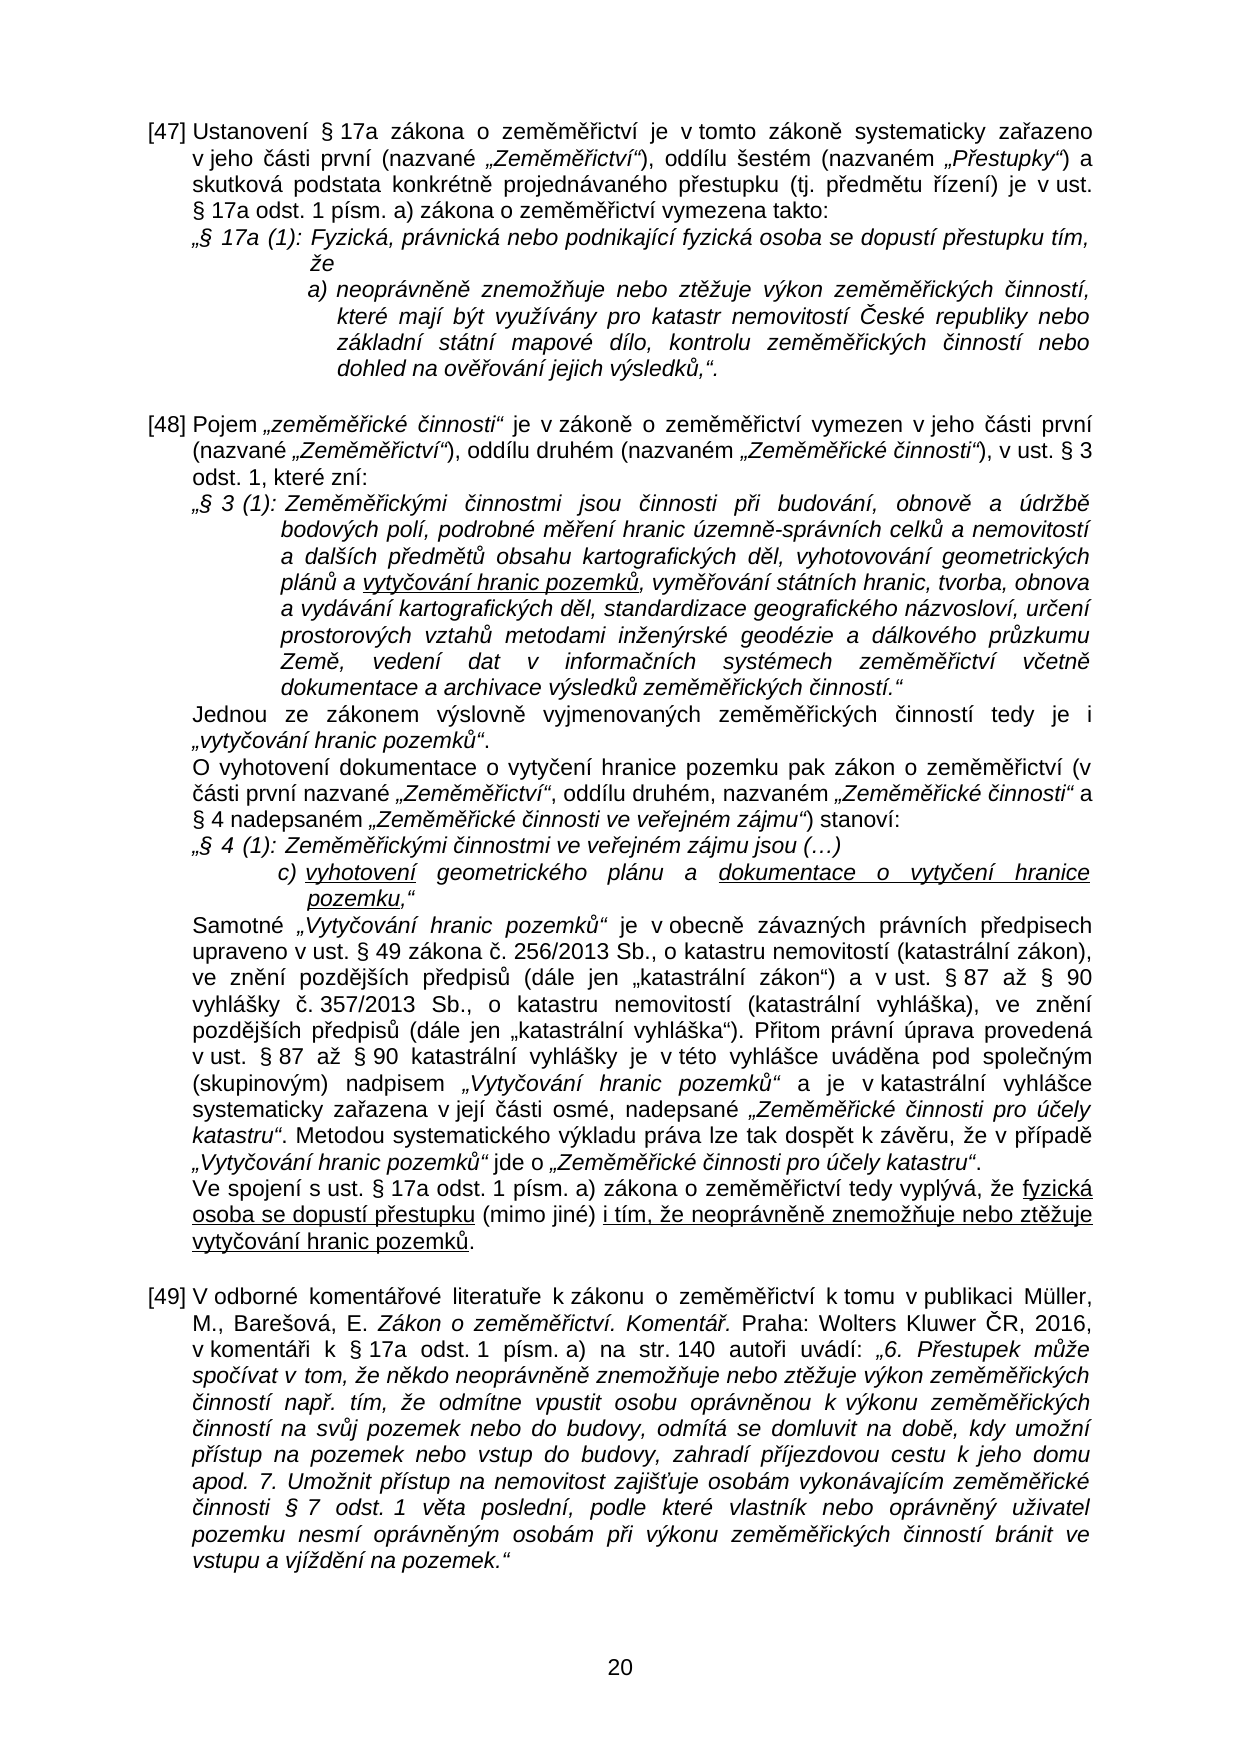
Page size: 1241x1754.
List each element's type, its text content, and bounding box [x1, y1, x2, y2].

text Jednou ze zákonem výslovně vyjmenovaných zeměměřických činností tedy je i „vytyčování hranic pozemků“. [192, 701, 1092, 753]
text [47] Ustanovení § 17a zákona o zeměměřictví je v tomto zákoně systematicky zařazeno v jeho části první (nazvané „Zeměměřictví“), oddílu šestém (nazvaném „Přestupky“) a skutková podstata konkrétně projednávaného přestupku (tj. předmětu řízení) je v ust. § 17a odst. 1 písm. a) zákona o zeměměřictví vymezena takto: [148, 118, 1092, 223]
text „§ 3 (1): Zeměměřickými činnostmi jsou činnosti při budování, obnově a údržbě bodových polí, podrobné měření hranic územně-správních celků a nemovitostí a dalších předmětů obsahu kartografických děl, vyhotovování geometrických plánů a vytyčování hranic pozemků, vyměřování státních hranic, tvorba, obnova a vydávání kartografických děl, standardizace geografického názvosloví, určení prostorových vztahů metodami inženýrské geodézie a dálkového průzkumu Země, vedení dat v informačních systémech zeměměřictví včetně dokumentace a archivace výsledků zeměměřických činností.“ [192, 490, 1092, 701]
text Ve spojení s ust. § 17a odst. 1 písm. a) zákona o zeměměřictví tedy vyplývá, že fyzická osoba se dopustí přestupku (mimo jiné) i tím, že neoprávněně znemožňuje nebo ztěžuje vytyčování hranic pozemků. [192, 1175, 1092, 1254]
text Samotné „Vytyčování hranic pozemků“ je v obecně závazných právních předpisech upraveno v ust. § 49 zákona č. 256/2013 Sb., o katastru nemovitostí (katastrální zákon), ve znění pozdějších předpisů (dále jen „katastrální zákon“) a v ust. § 87 až § 90 vyhlášky č. 357/2013 Sb., o katastru nemovitostí (katastrální vyhláška), ve znění pozdějších předpisů (dále jen „katastrální vyhláška“). Přitom právní úprava provedená v ust. § 87 až § 90 katastrální vyhlášky je v této vyhlášce uváděna pod společným (skupinovým) nadpisem „Vytyčování hranic pozemků“ a je v katastrální vyhlášce systematicky zařazena v její části osmé, nadepsané „Zeměměřické činnosti pro účely katastru“. Metodou systematického výkladu práva lze tak dospět k závěru, že v případě „Vytyčování hranic pozemků“ jde o „Zeměměřické činnosti pro účely katastru“. [192, 912, 1092, 1175]
text c) vyhotovení geometrického plánu a dokumentace o vytyčení hranice pozemku,“ [278, 859, 1092, 912]
text „§ 17a (1): Fyzická, právnická nebo podnikající fyzická osoba se dopustí přestupku tím, že [192, 223, 1092, 276]
text O vyhotovení dokumentace o vytyčení hranice pozemku pak zákon o zeměměřictví (v části první nazvané „Zeměměřictví“, oddílu druhém, nazvaném „Zeměměřické činnosti“ a § 4 nadepsaném „Zeměměřické činnosti ve veřejném zájmu“) stanoví: [192, 753, 1092, 832]
text „§ 4 (1): Zeměměřickými činnostmi ve veřejném zájmu jsou (…) [192, 832, 1092, 859]
text [48] Pojem „zeměměřické činnosti“ je v zákoně o zeměměřictví vymezen v jeho části první (nazvané „Zeměměřictví“), oddílu druhém (nazvaném „Zeměměřické činnosti“), v ust. § 3 odst. 1, které zní: [148, 411, 1092, 490]
text a) neoprávněně znemožňuje nebo ztěžuje výkon zeměměřických činností, které mají být využívány pro katastr nemovitostí České republiky nebo základní státní mapové dílo, kontrolu zeměměřických činností nebo dohled na ověřování jejich výsledků,“. [307, 276, 1092, 382]
text [49] V odborné komentářové literatuře k zákonu o zeměměřictví k tomu v publikaci Müller, M., Barešová, E. Zákon o zeměměřictví. Komentář. Praha: Wolters Kluwer ČR, 2016, v komentáři k § 17a odst. 1 písm. a) na str. 140 autoři uvádí: „6. Přestupek může spočívat v tom, že někdo neoprávněně znemožňuje nebo ztěžuje výkon zeměměřických činností např. tím, že odmítne vpustit osobu oprávněnou k výkonu zeměměřických činností na svůj pozemek nebo do budovy, odmítá se domluvit na době, kdy umožní přístup na pozemek nebo vstup do budovy, zahradí příjezdovou cestu k jeho domu apod. 7. Umožnit přístup na nemovitost zajišťuje osobám vykonávajícím zeměměřické činnosti § 7 odst. 1 věta poslední, podle které vlastník nebo oprávněný uživatel pozemku nesmí oprávněným osobám při výkonu zeměměřických činností bránit ve vstupu a vjíždění na pozemek.“ [148, 1283, 1092, 1573]
